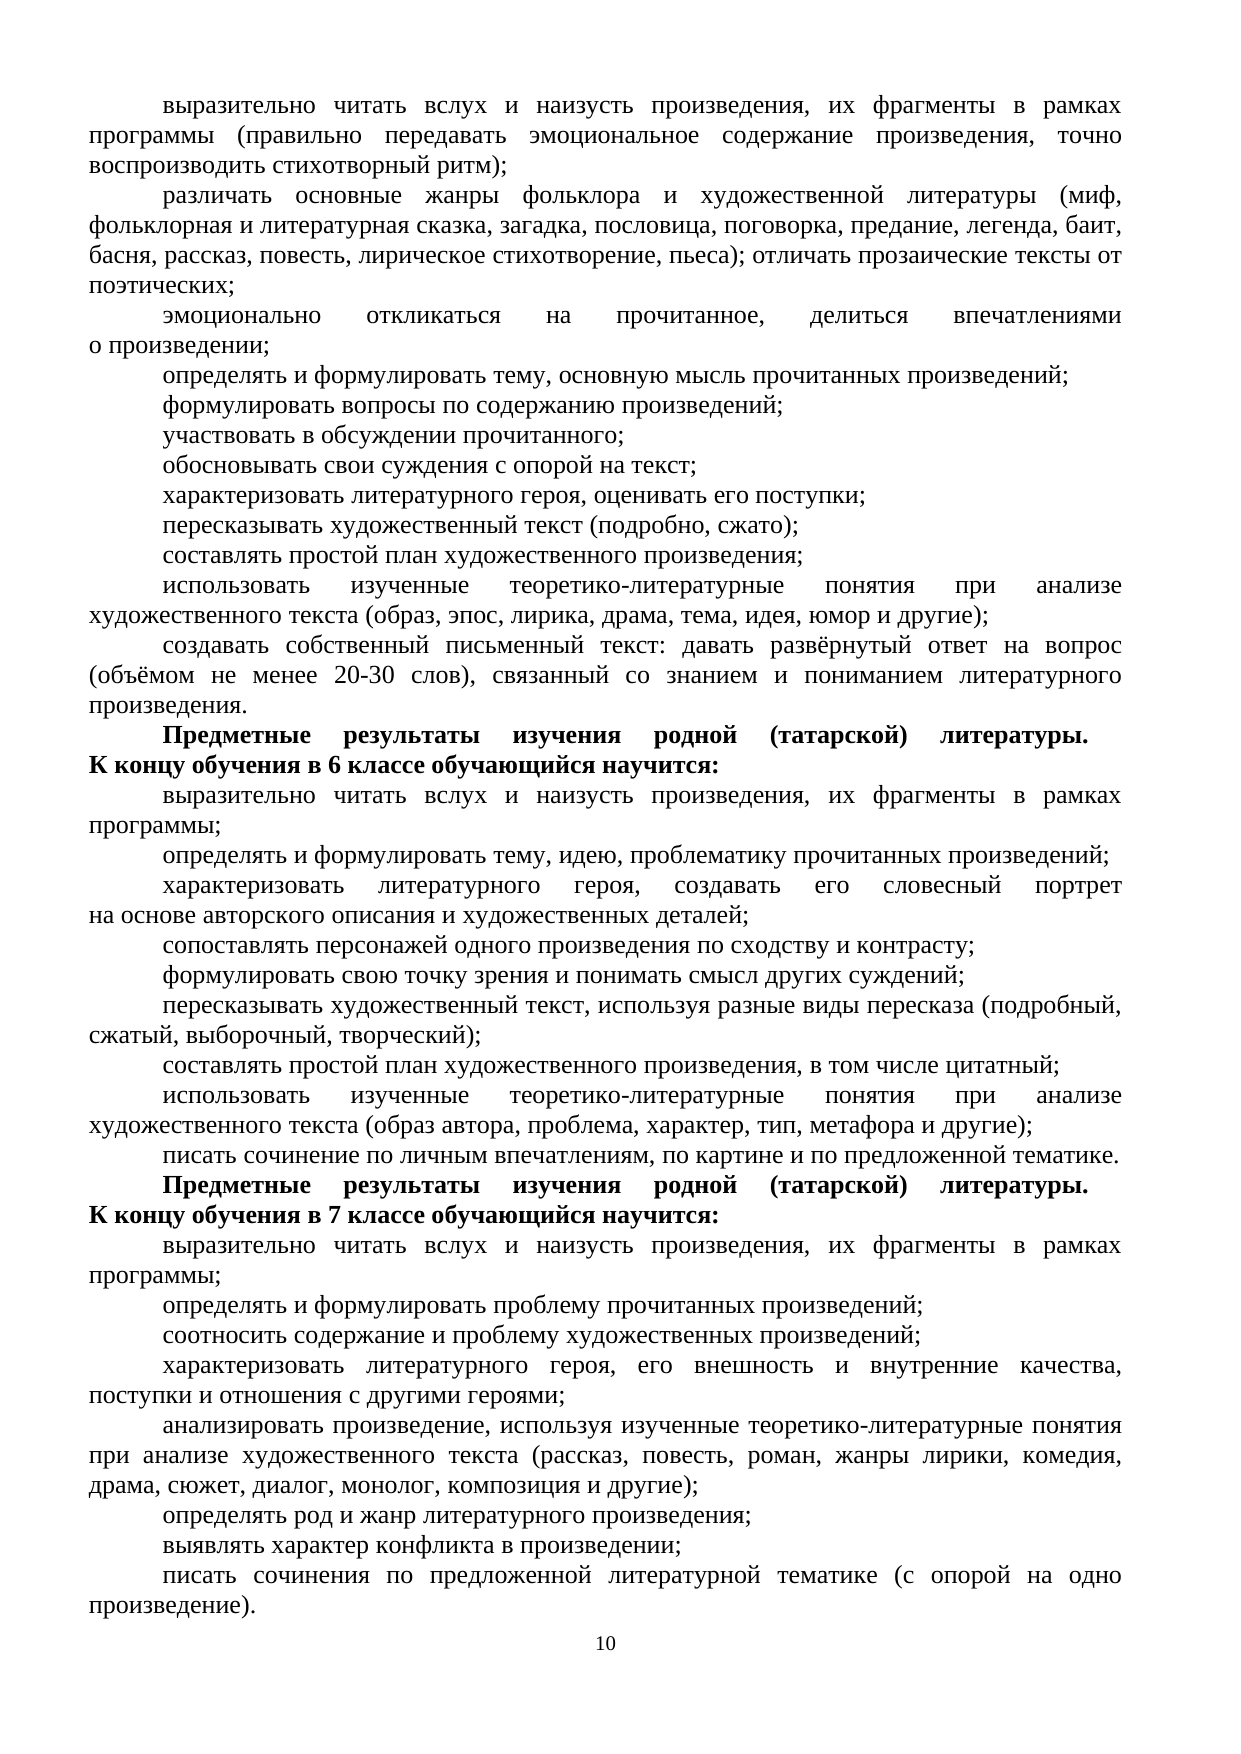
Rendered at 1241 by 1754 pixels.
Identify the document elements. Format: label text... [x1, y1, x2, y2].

text анализировать произведение, используя изученные теоретико-литературные понятия при анализе художественного текста (рассказ, повесть, роман, жанры лирики, комедия, драма, сюжет, диалог, монолог, композиция и другие); [89, 1409, 1122, 1499]
text определять и формулировать тему, идею, проблематику прочитанных произведений; [89, 839, 1122, 869]
text пересказывать художественный текст, используя разные виды пересказа (подробный, сжатый, выборочный, творческий); [89, 989, 1122, 1049]
text выразительно читать вслух и наизусть произведения, их фрагменты в рамках программы; [89, 779, 1122, 839]
text характеризовать литературного героя, оценивать его поступки; [89, 479, 1122, 509]
text различать основные жанры фольклора и художественной литературы (миф, фольклорная и литературная сказка, загадка, пословица, поговорка, предание, легенда, баит, басня, рассказ, повесть, лирическое стихотворение, пьеса); отличать прозаические тексты от поэтических; [89, 179, 1122, 299]
text писать сочинение по личным впечатлениям, по картине и по предложенной тематике. [89, 1139, 1122, 1169]
text писать сочинения по предложенной литературной тематике (с опорой на одно произведение). [89, 1559, 1122, 1619]
text использовать изученные теоретико-литературные понятия при анализе художественного текста (образ, эпос, лирика, драма, тема, идея, юмор и другие); [89, 569, 1122, 629]
text Предметные результаты изучения родной (татарской) литературы. К концу обучения в 7 классе обучающийся научится: [89, 1169, 1122, 1229]
text Предметные результаты изучения родной (татарской) литературы. К концу обучения в 6 классе обучающийся научится: [89, 719, 1122, 779]
text составлять простой план художественного произведения; [89, 539, 1122, 569]
text определять род и жанр литературного произведения; [89, 1499, 1122, 1529]
text сопоставлять персонажей одного произведения по сходству и контрасту; [89, 929, 1122, 959]
text формулировать вопросы по содержанию произведений; [89, 389, 1122, 419]
text характеризовать литературного героя, его внешность и внутренние качества, поступки и отношения с другими героями; [89, 1349, 1122, 1409]
text использовать изученные теоретико-литературные понятия при анализе художественного текста (образ автора, проблема, характер, тип, метафора и другие); [89, 1079, 1122, 1139]
text участвовать в обсуждении прочитанного; [89, 419, 1122, 449]
text обосновывать свои суждения с опорой на текст; [89, 449, 1122, 479]
text выразительно читать вслух и наизусть произведения, их фрагменты в рамках программы (правильно передавать эмоциональное содержание произведения, точно воспроизводить стихотворный ритм); [89, 89, 1122, 179]
text составлять простой план художественного произведения, в том числе цитатный; [89, 1049, 1122, 1079]
text выразительно читать вслух и наизусть произведения, их фрагменты в рамках программы; [89, 1229, 1122, 1289]
text определять и формулировать проблему прочитанных произведений; [89, 1289, 1122, 1319]
text выявлять характер конфликта в произведении; [89, 1529, 1122, 1559]
text создавать собственный письменный текст: давать развёрнутый ответ на вопрос (объёмом не менее 20-30 слов), связанный со знанием и пониманием литературного произведения. [89, 629, 1122, 719]
text характеризовать литературного героя, создавать его словесный портрет на основе авторского описания и художественных деталей; [89, 869, 1122, 929]
text соотносить содержание и проблему художественных произведений; [89, 1319, 1122, 1349]
text пересказывать художественный текст (подробно, сжато); [89, 509, 1122, 539]
text определять и формулировать тему, основную мысль прочитанных произведений; [89, 359, 1122, 389]
text формулировать свою точку зрения и понимать смысл других суждений; [89, 959, 1122, 989]
text эмоционально откликаться на прочитанное, делиться впечатлениями о произведении; [89, 299, 1122, 359]
